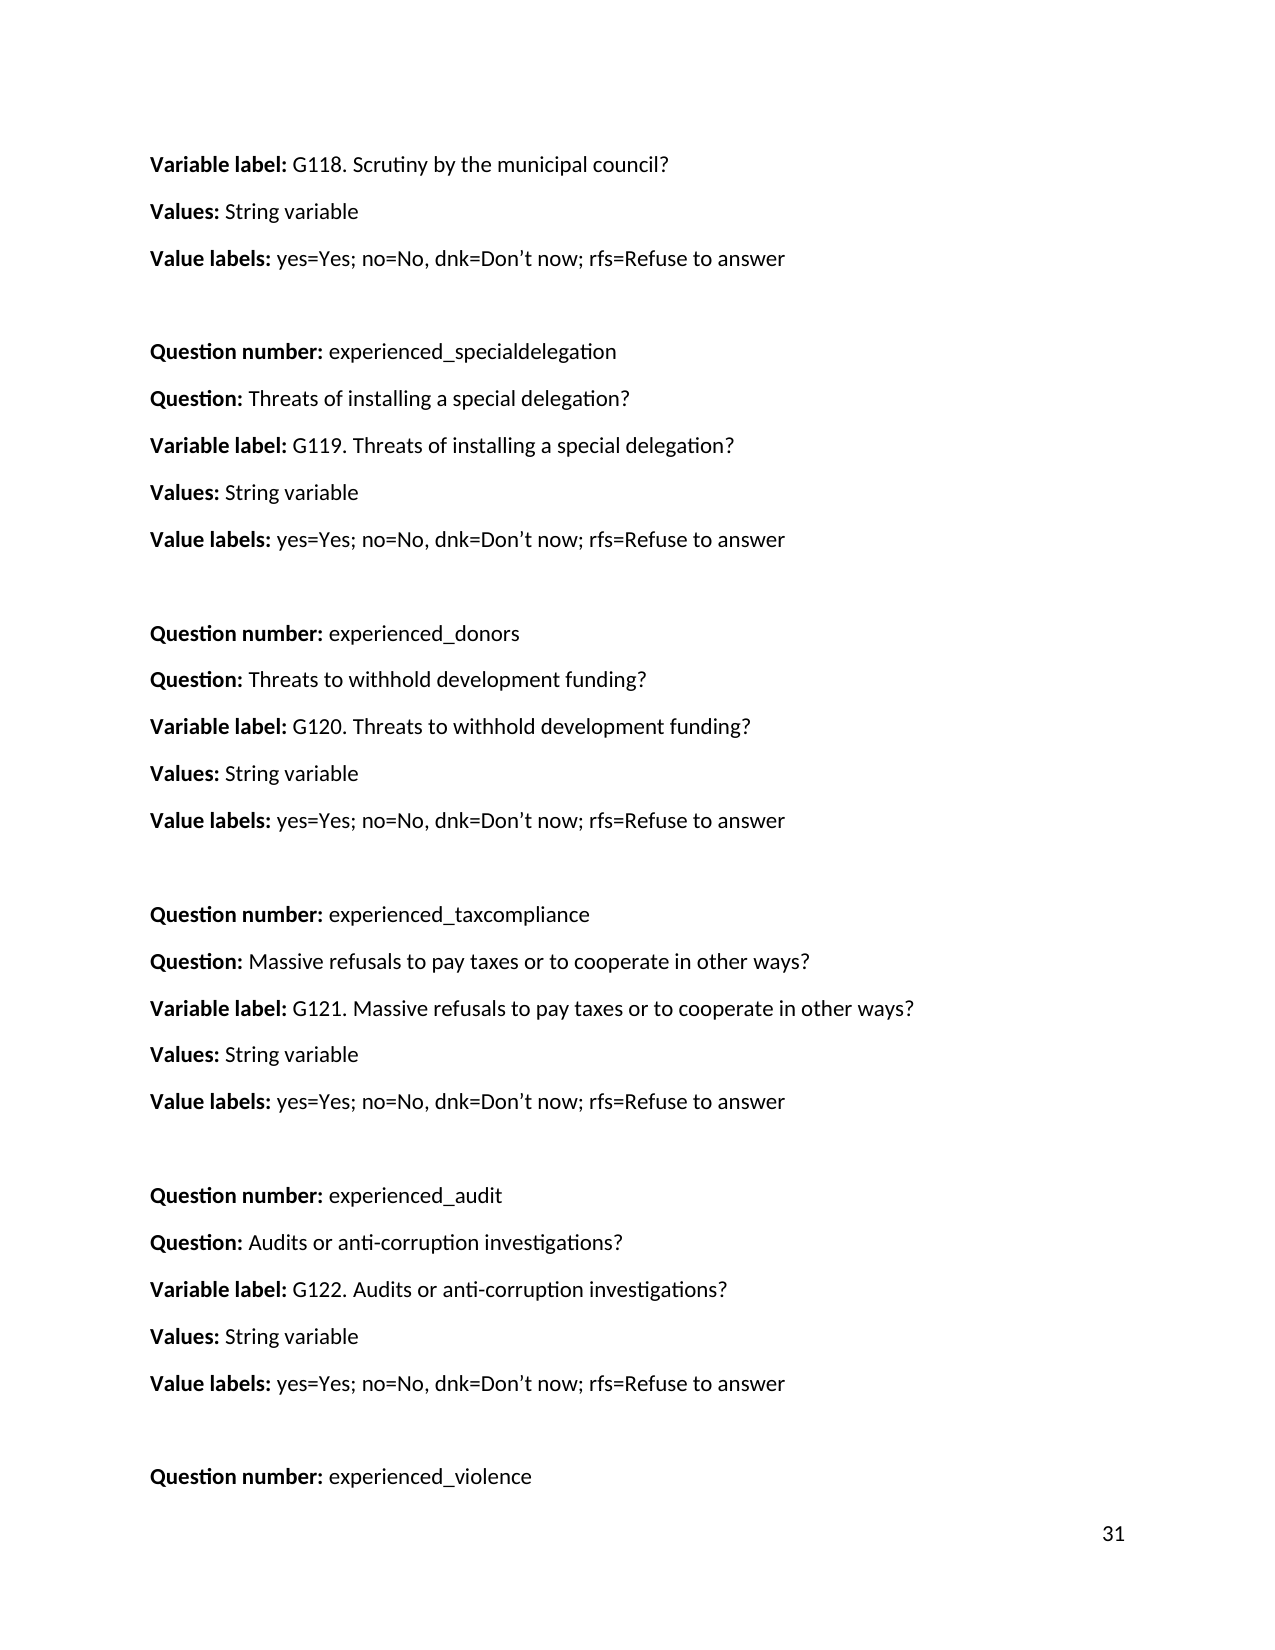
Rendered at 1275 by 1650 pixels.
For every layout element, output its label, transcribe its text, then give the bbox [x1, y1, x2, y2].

text Question number: experienced_specialdelegation [150, 337, 1125, 366]
text Value labels: yes=Yes; no=No, dnk=Don’t now; rfs=Refuse to answer [150, 806, 1125, 834]
text Question: Threats to withhold development funding? [150, 666, 1125, 694]
text Variable label: G122. Audits or anti-corruption investigations? [150, 1275, 1125, 1303]
text Value labels: yes=Yes; no=No, dnk=Don’t now; rfs=Refuse to answer [150, 1369, 1125, 1397]
text Values: String variable [150, 1041, 1125, 1069]
text Values: String variable [150, 197, 1125, 225]
text Values: String variable [150, 478, 1125, 506]
text Question: Audits or anti-corruption investigations? [150, 1228, 1125, 1256]
text Values: String variable [150, 759, 1125, 787]
text Question number: experienced_violence [150, 1462, 1125, 1491]
text Variable label: G121. Massive refusals to pay taxes or to cooperate in other ways? [150, 994, 1125, 1022]
text Question number: experienced_donors [150, 619, 1125, 647]
text Values: String variable [150, 1322, 1125, 1350]
text Variable label: G120. Threats to withhold development funding? [150, 712, 1125, 741]
text Variable label: G118. Scrutiny by the municipal council? [150, 150, 1125, 178]
text Value labels: yes=Yes; no=No, dnk=Don’t now; rfs=Refuse to answer [150, 1087, 1125, 1116]
text Question: Threats of installing a special delegation? [150, 384, 1125, 412]
text Question number: experienced_taxcompliance [150, 900, 1125, 928]
text Variable label: G119. Threats of installing a special delegation? [150, 431, 1125, 459]
text Value labels: yes=Yes; no=No, dnk=Don’t now; rfs=Refuse to answer [150, 525, 1125, 553]
text Question number: experienced_audit [150, 1181, 1125, 1209]
text Question: Massive refusals to pay taxes or to cooperate in other ways? [150, 947, 1125, 975]
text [150, 244, 1125, 272]
